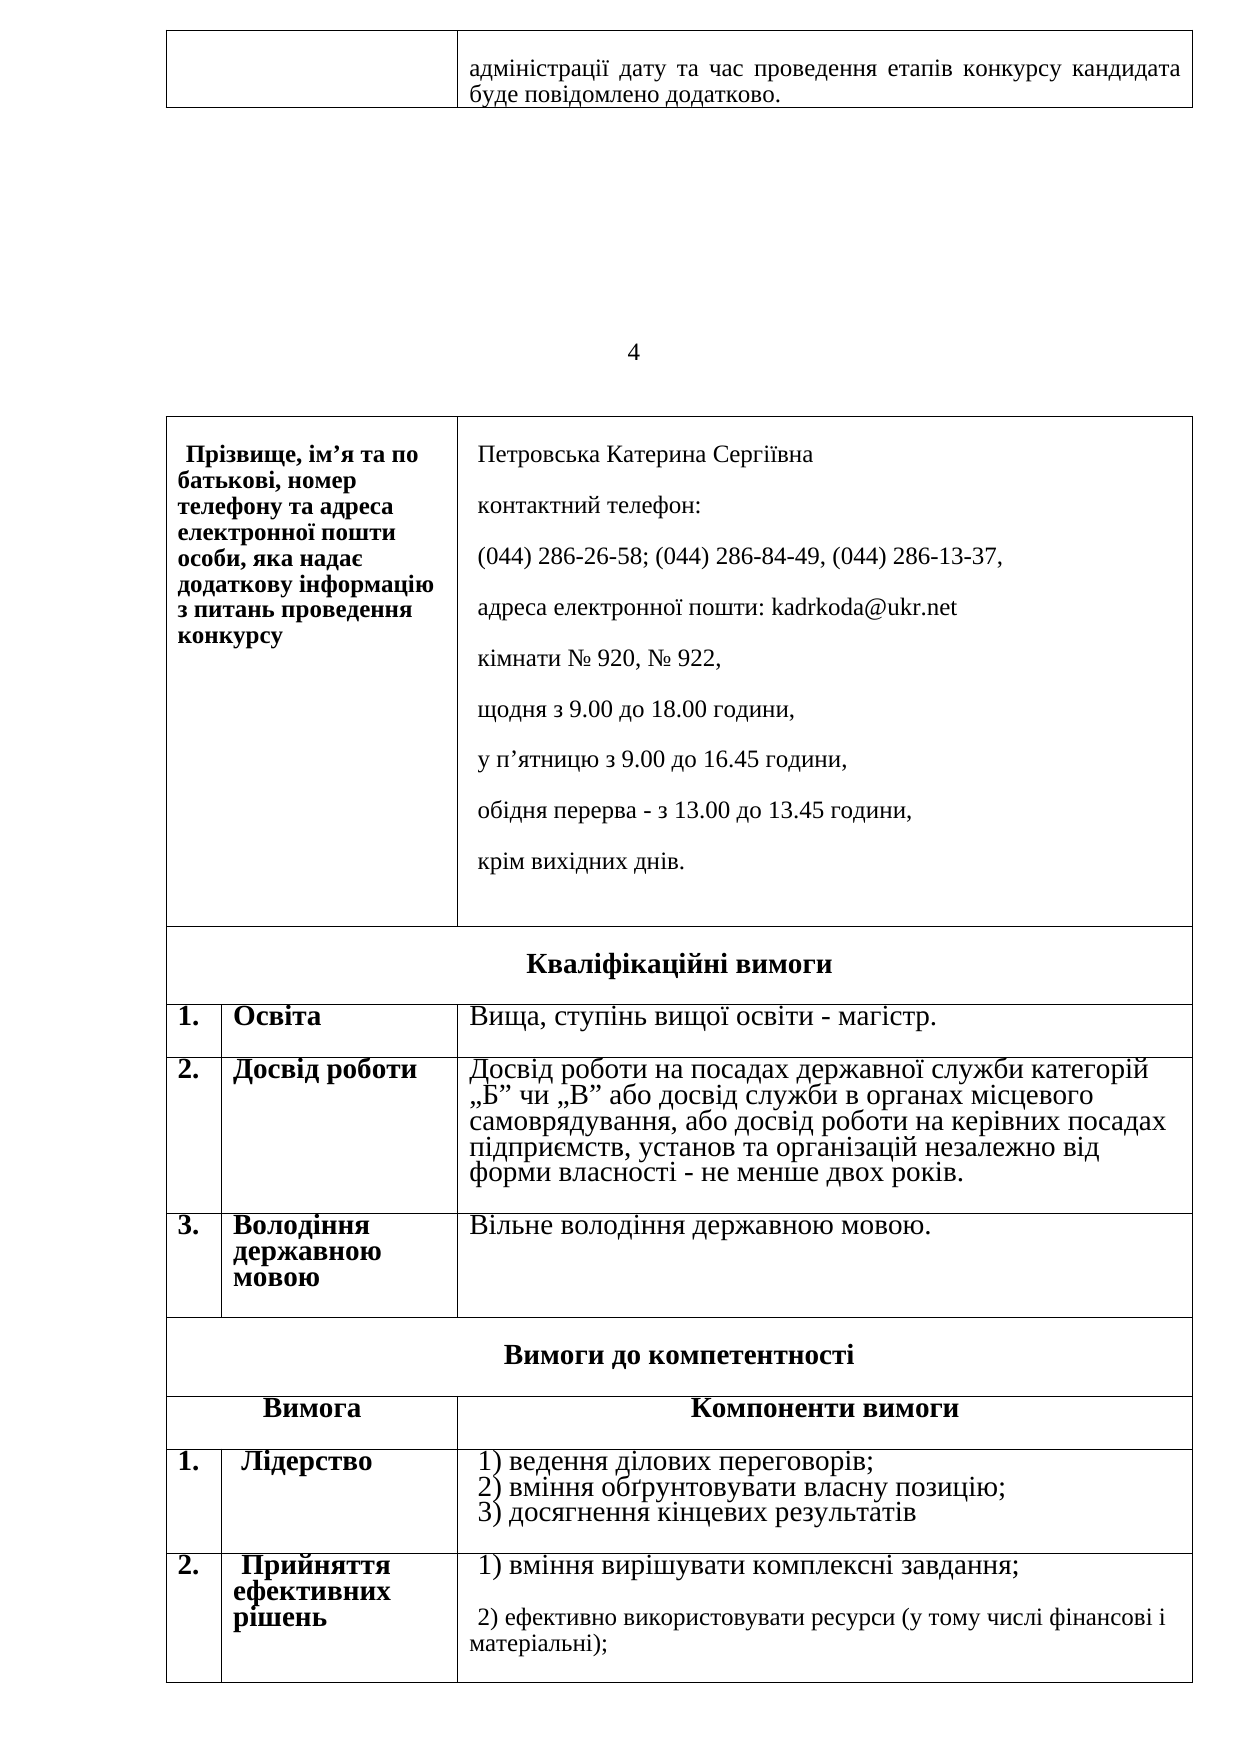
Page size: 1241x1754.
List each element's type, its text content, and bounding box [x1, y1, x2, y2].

table_cell Освіта [222, 1005, 457, 1057]
table_cell 2. [167, 1058, 221, 1213]
table_cell Вимоги до компетентності [167, 1318, 1192, 1396]
table_cell 3. [167, 1214, 221, 1317]
table_cell 1) ведення ділових переговорів; 2) вміння обґрунтовувати власну позицію; 3) досягнення кінцевих результатів [458, 1450, 1192, 1553]
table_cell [167, 31, 457, 107]
table_cell Вища, ступінь вищої освіти - магістр. [458, 1005, 1192, 1057]
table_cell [458, 31, 1192, 107]
table_cell Компоненти вимоги [458, 1397, 1192, 1448]
table_cell Вільне володіння державною мовою. [458, 1214, 1192, 1317]
table_cell Володіння державною мовою [222, 1214, 457, 1317]
text 4 [162, 339, 1181, 365]
table_cell Досвід роботи [222, 1058, 457, 1213]
table_header Петровська Катерина Сергіївна контактний телефон: (044) 286-26-58; (044) 286-84-49, (044) 286-13-37, адреса електронної пошти: kаdrkoda@ukr.net кімнати № 920, № 922, щодня з 9.00 до 18.00 години, у п’ятницю з 9.00 до 16.45 години, обідня перерва - з 13.00 до 13.45 години, крім вихідних днів. [458, 417, 1192, 926]
table_cell Досвід роботи на посадах державної служби категорій „Б” чи „В” або досвід служби в органах місцевого самоврядування, або досвід роботи на керівних посадах підприємств, установ та організацій незалежно від форми власності - не менше двох років. [458, 1058, 1192, 1213]
table_cell Лідерство [222, 1450, 457, 1553]
table_cell Кваліфікаційні вимоги [167, 927, 1192, 1004]
table_cell 1. [167, 1450, 221, 1553]
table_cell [222, 1554, 457, 1682]
table_cell 2. [167, 1554, 221, 1682]
table_cell 1. [167, 1005, 221, 1057]
table_header Прізвище, ім’я та по батькові, номер телефону та адреса електронної пошти особи, яка надає додаткову інформацію з питань проведення конкурсу [167, 417, 457, 926]
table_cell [458, 1554, 1192, 1682]
table_cell Вимога [167, 1397, 457, 1448]
